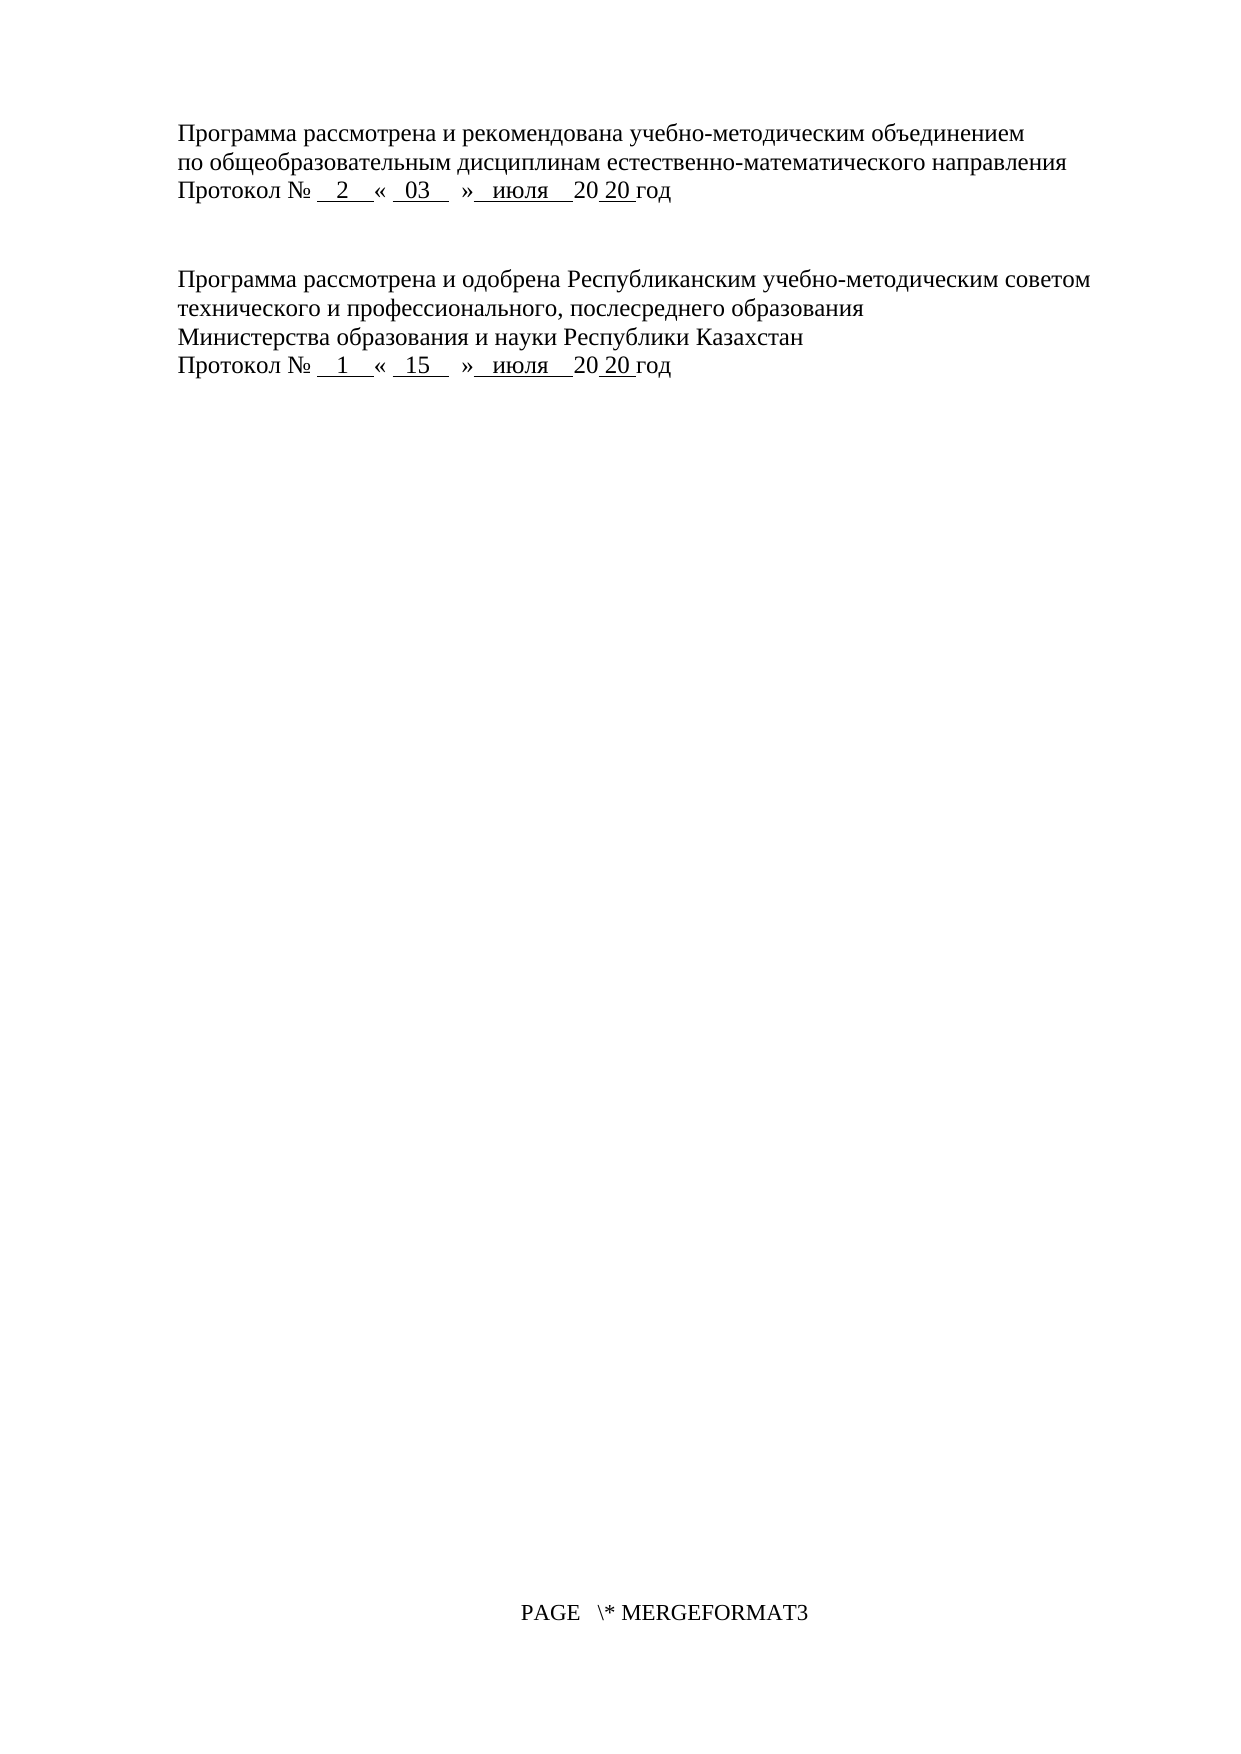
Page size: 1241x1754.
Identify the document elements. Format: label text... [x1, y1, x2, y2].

text Программа рассмотрена и рекомендована учебно-методическим объединением [177, 118, 1152, 147]
text по общеобразовательным дисциплинам естественно-математического направления [177, 147, 1152, 176]
text Программа рассмотрена и одобрена Республиканским учебно-методическим советом [177, 264, 1152, 293]
text технического и профессионального, послесреднего образования [177, 293, 1152, 322]
text Протокол № 1 « 15 » июля 20 20 год [177, 351, 1152, 379]
text Протокол № 2 « 03 » июля 20 20 год [177, 176, 1152, 204]
text Министерства образования и науки Республики Казахстан [177, 322, 1152, 351]
